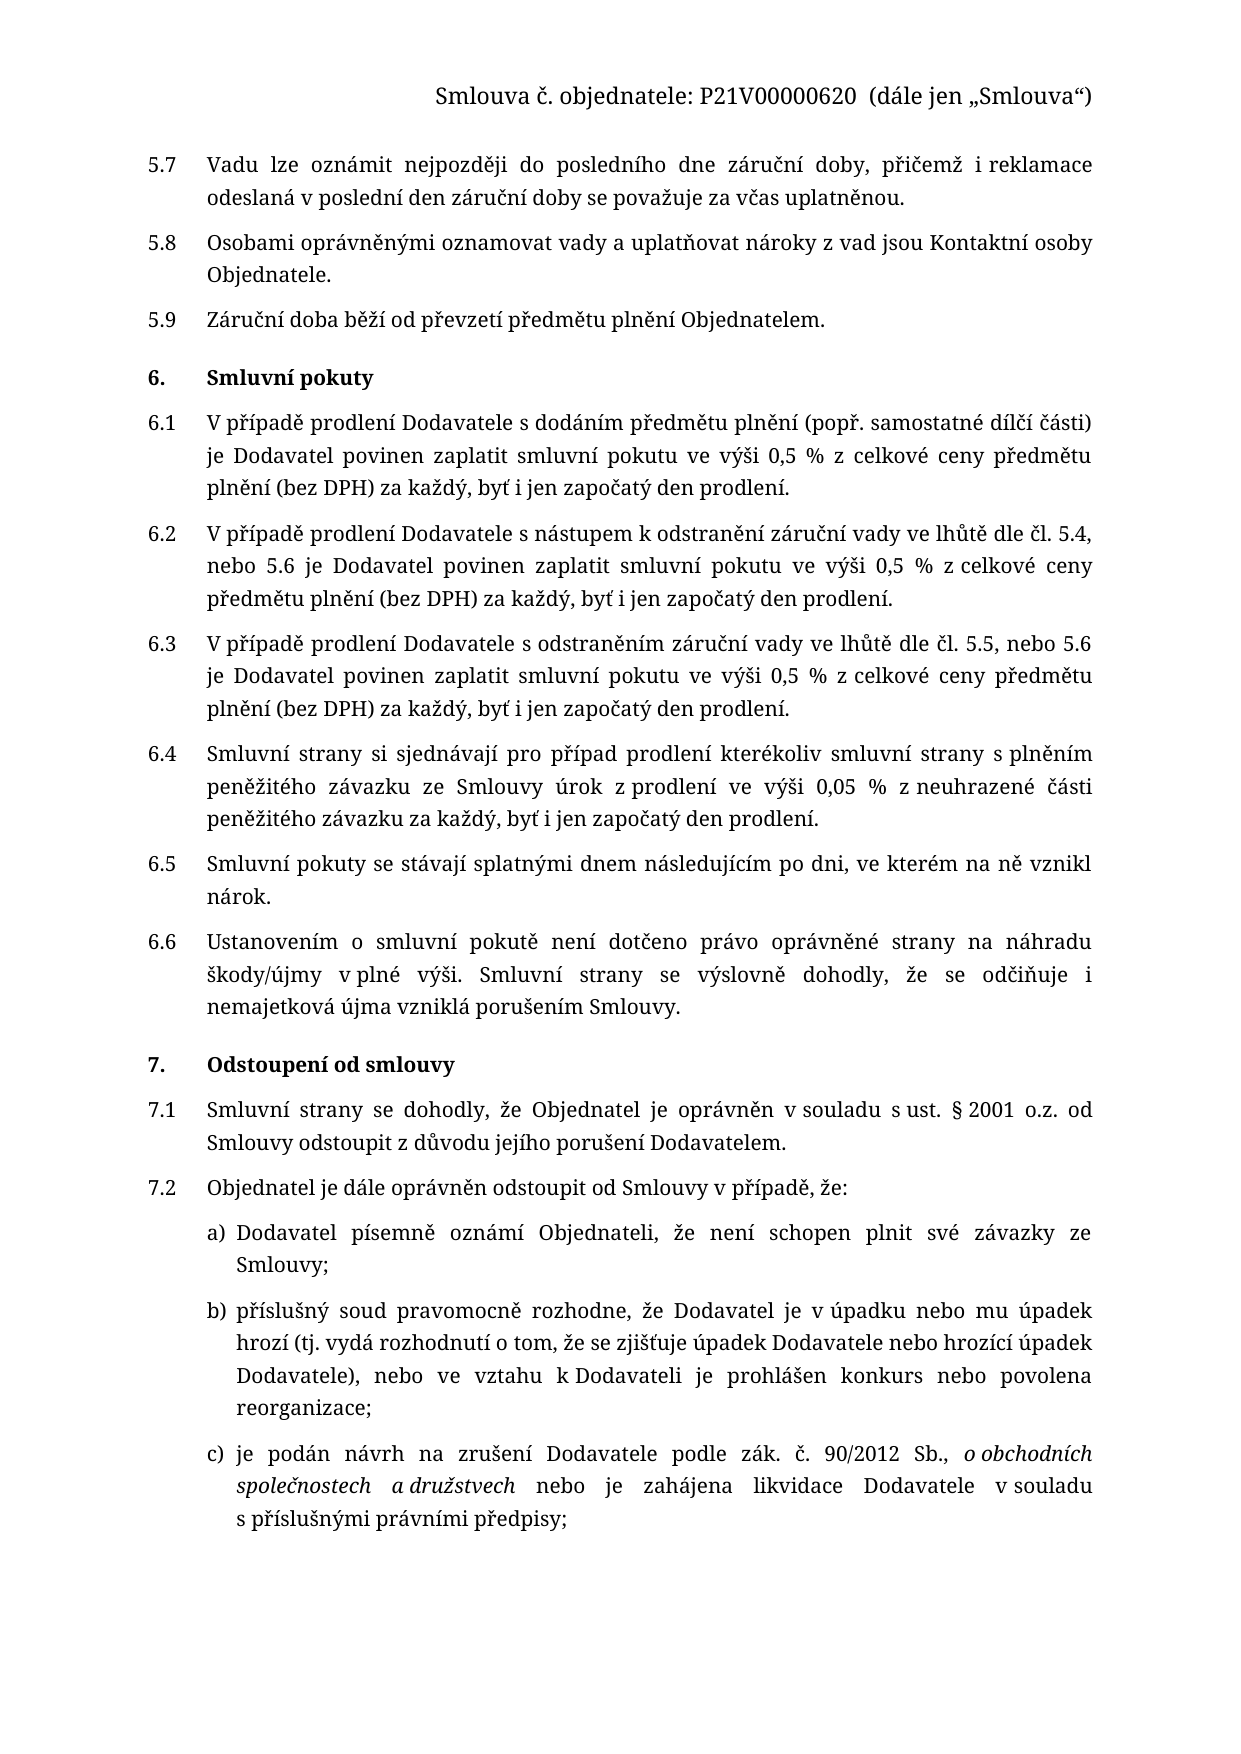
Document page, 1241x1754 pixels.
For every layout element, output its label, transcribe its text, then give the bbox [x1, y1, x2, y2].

list Vadu lze oznámit nejpozději do posledního dne záruční doby, přičemž i reklamace odeslaná v poslední den záruční doby se považuje za včas uplatněnou. [148, 150, 1093, 211]
list V případě prodlení Dodavatele s odstraněním záruční vady ve lhůtě dle čl. 5.5, nebo 5.6 je Dodavatel povinen zaplatit smluvní pokutu ve výši 0,5 % z celkové ceny předmětu plnění (bez DPH) za každý, byť i jen započatý den prodlení. [148, 629, 1093, 723]
list Smluvní pokuty se stávají splatnými dnem následujícím po dni, ve kterém na ně vznikl nárok. [148, 849, 1093, 911]
list Objednatel je dále oprávněn odstoupit od Smlouvy v případě, že: [148, 1173, 1093, 1201]
list příslušný soud pravomocně rozhodne, že Dodavatel je v úpadku nebo mu úpadek hrozí (tj. vydá rozhodnutí o tom, že se zjišťuje úpadek Dodavatele nebo hrozící úpadek Dodavatele), nebo ve vztahu k Dodavateli je prohlášen konkurs nebo povolena reorganizace; [207, 1296, 1093, 1422]
list Smluvní strany se dohodly, že Objednatel je oprávněn v souladu s ust. § 2001 o.z. od Smlouvy odstoupit z důvodu jejího porušení Dodavatelem. [148, 1095, 1093, 1156]
list je podán návrh na zrušení Dodavatele podle zák. č. 90/2012 Sb., o obchodních společnostech a družstvech nebo je zahájena likvidace Dodavatele v souladu s příslušnými právními předpisy; [207, 1439, 1093, 1532]
list V případě prodlení Dodavatele s dodáním předmětu plnění (popř. samostatné dílčí části) je Dodavatel povinen zaplatit smluvní pokutu ve výši 0,5 % z celkové ceny předmětu plnění (bez DPH) za každý, byť i jen započatý den prodlení. [148, 408, 1093, 502]
list V případě prodlení Dodavatele s nástupem k odstranění záruční vady ve lhůtě dle čl. 5.4, nebo 5.6 je Dodavatel povinen zaplatit smluvní pokutu ve výši 0,5 % z celkové ceny předmětu plnění (bez DPH) za každý, byť i jen započatý den prodlení. [148, 519, 1093, 612]
list Smluvní strany si sjednávají pro případ prodlení kterékoliv smluvní strany s plněním peněžitého závazku ze Smlouvy úrok z prodlení ve výši 0,05 % z neuhrazené části peněžitého závazku za každý, byť i jen započatý den prodlení. [148, 739, 1093, 833]
list Odstoupení od smlouvy [148, 1050, 1093, 1078]
list Dodavatel písemně oznámí Objednateli, že není schopen plnit své závazky ze Smlouvy; [207, 1218, 1093, 1279]
list Ustanovením o smluvní pokutě není dotčeno právo oprávněné strany na náhradu škody/újmy v plné výši. Smluvní strany se výslovně dohodly, že se odčiňuje i nemajetková újma vzniklá porušením Smlouvy. [148, 927, 1093, 1021]
list Osobami oprávněnými oznamovat vady a uplatňovat nároky z vad jsou Kontaktní osoby Objednatele. [148, 228, 1093, 289]
list Smluvní pokuty [148, 363, 1093, 392]
list Záruční doba běží od převzetí předmětu plnění Objednatelem. [148, 306, 1093, 334]
